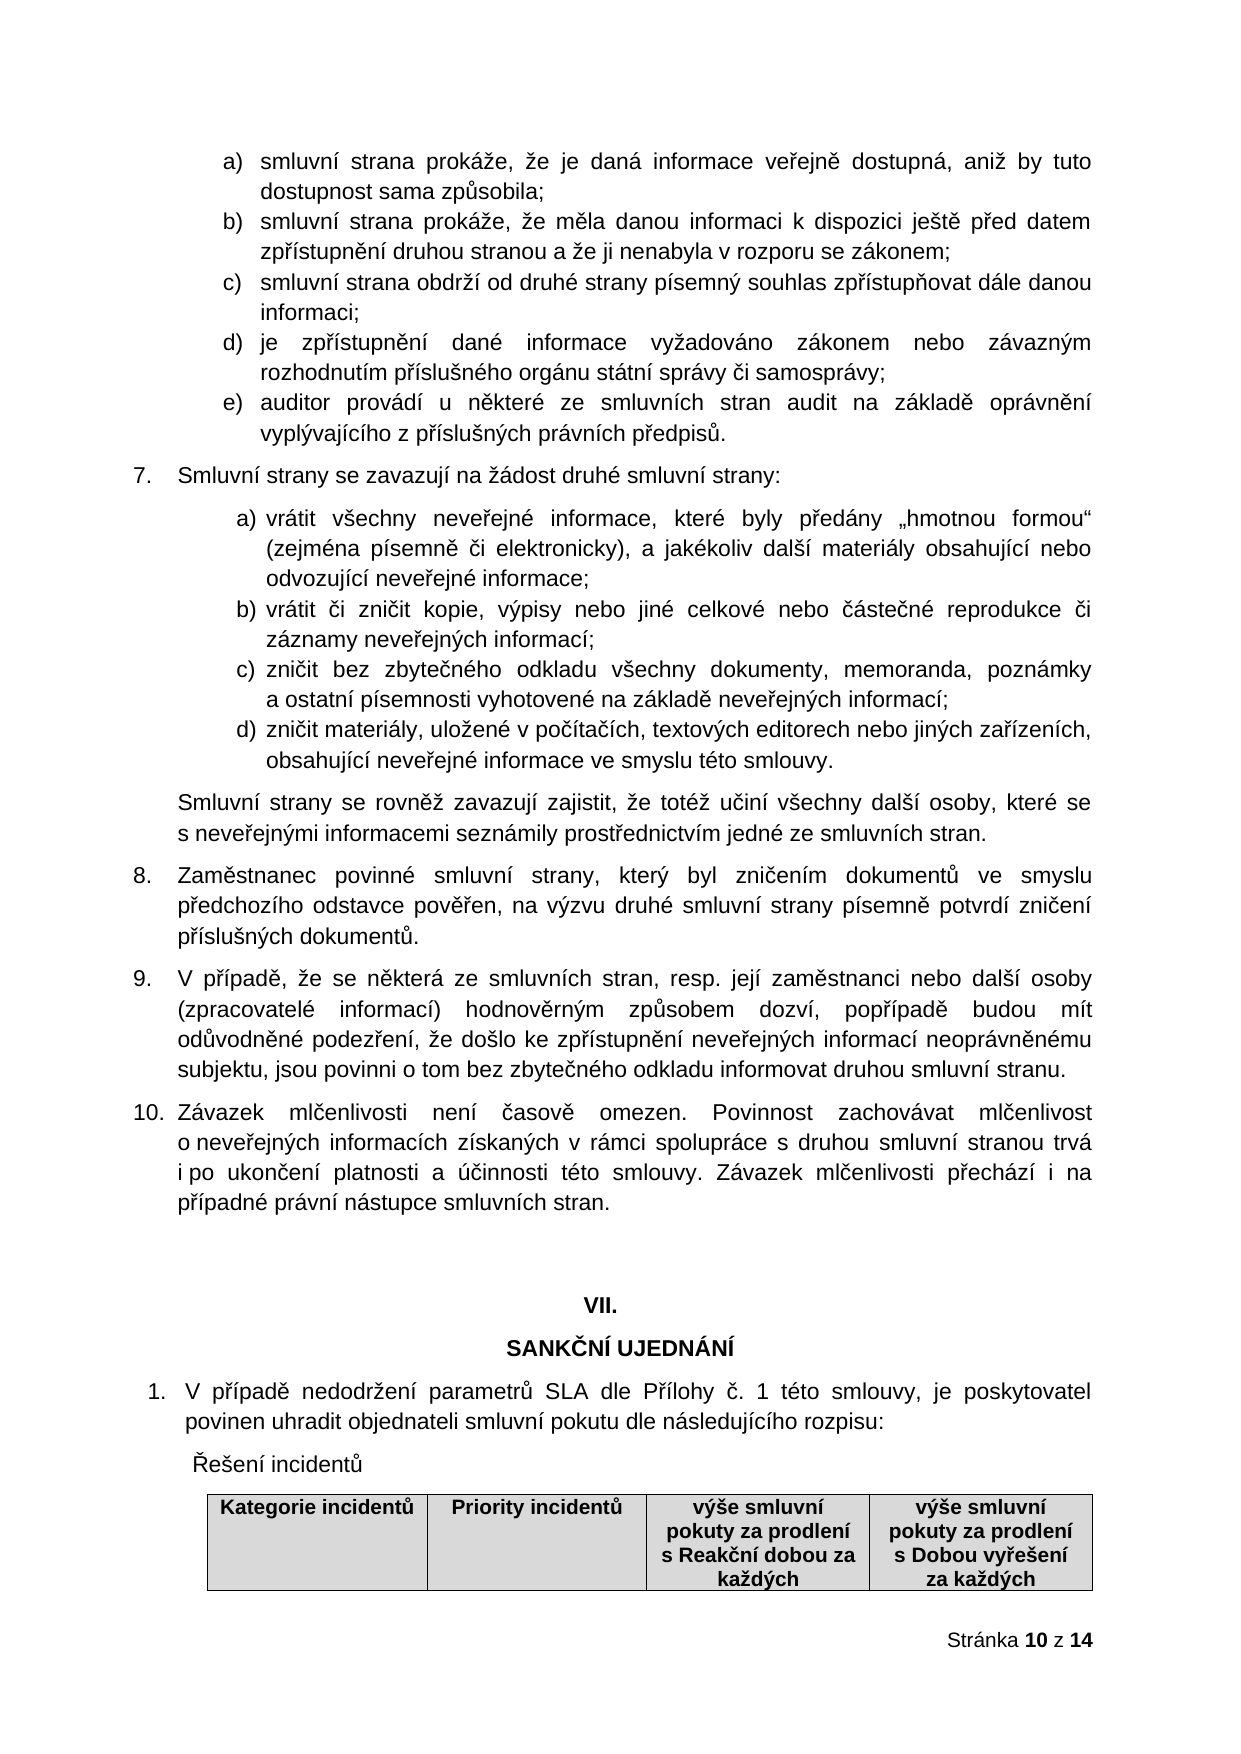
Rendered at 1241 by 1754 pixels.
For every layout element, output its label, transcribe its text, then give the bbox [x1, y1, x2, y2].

list smluvní strana obdrží od druhé strany písemný souhlas zpřístupňovat dále danou informaci; [223, 268, 1092, 325]
list zničit bez zbytečného odkladu všechny dokumenty, memoranda, poznámky a ostatní písemnosti vyhotovené na základě neveřejných informací; [236, 656, 1092, 712]
text VII. [148, 1292, 1093, 1319]
list vrátit či zničit kopie, výpisy nebo jiné celkové nebo částečné reprodukce či záznamy neveřejných informací; [236, 596, 1092, 652]
list V případě nedodržení parametrů SLA dle Přílohy č. 1 této smlouvy, je poskytovatel povinen uhradit objednateli smluvní pokutu dle následujícího rozpisu: [147, 1378, 1093, 1434]
list Smluvní strany se zavazují na žádost druhé smluvní strany: [133, 462, 1093, 488]
text SANKČNÍ UJEDNÁNÍ [148, 1335, 1093, 1361]
list Závazek mlčenlivosti není časově omezen. Povinnost zachovávat mlčenlivost o neveřejných informacích získaných v rámci spolupráce s druhou smluvní stranou trvá i po ukončení platnosti a účinnosti této smlouvy. Závazek mlčenlivosti přechází i na případné právní nástupce smluvních stran. [133, 1099, 1093, 1216]
text Smluvní strany se rovněž zavazují zajistit, že totéž učiní všechny další osoby, které se s neveřejnými informacemi seznámily prostřednictvím jedné ze smluvních stran. [177, 789, 1093, 846]
table_header Priority incidentů [428, 1495, 646, 1590]
list Zaměstnanec povinné smluvní strany, který byl zničením dokumentů ve smyslu předchozího odstavce pověřen, na výzvu druhé smluvní strany písemně potvrdí zničení příslušných dokumentů. [133, 862, 1093, 949]
table_header Kategorie incidentů [208, 1495, 427, 1590]
list smluvní strana prokáže, že je daná informace veřejně dostupná, aniž by tuto dostupnost sama způsobila; [223, 148, 1092, 204]
list je zpřístupnění dané informace vyžadováno zákonem nebo závazným rozhodnutím příslušného orgánu státní správy či samosprávy; [223, 329, 1092, 385]
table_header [647, 1495, 869, 1590]
text Řešení incidentů [192, 1451, 1093, 1477]
list vrátit všechny neveřejné informace, které byly předány „hmotnou formou“ (zejména písemně či elektronicky), a jakékoliv další materiály obsahující nebo odvozující neveřejné informace; [236, 505, 1092, 592]
list smluvní strana prokáže, že měla danou informaci k dispozici ještě před datem zpřístupnění druhou stranou a že ji nenabyla v rozporu se zákonem; [223, 208, 1092, 264]
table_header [870, 1495, 1092, 1590]
list auditor provádí u některé ze smluvních stran audit na základě oprávnění vyplývajícího z příslušných právních předpisů. [223, 389, 1092, 446]
list zničit materiály, uložené v počítačích, textových editorech nebo jiných zařízeních, obsahující neveřejné informace ve smyslu této smlouvy. [236, 716, 1092, 773]
list V případě, že se některá ze smluvních stran, resp. její zaměstnanci nebo další osoby (zpracovatelé informací) hodnověrným způsobem dozví, popřípadě budou mít odůvodněné podezření, že došlo ke zpřístupnění neveřejných informací neoprávněnému subjektu, jsou povinni o tom bez zbytečného odkladu informovat druhou smluvní stranu. [133, 965, 1093, 1082]
